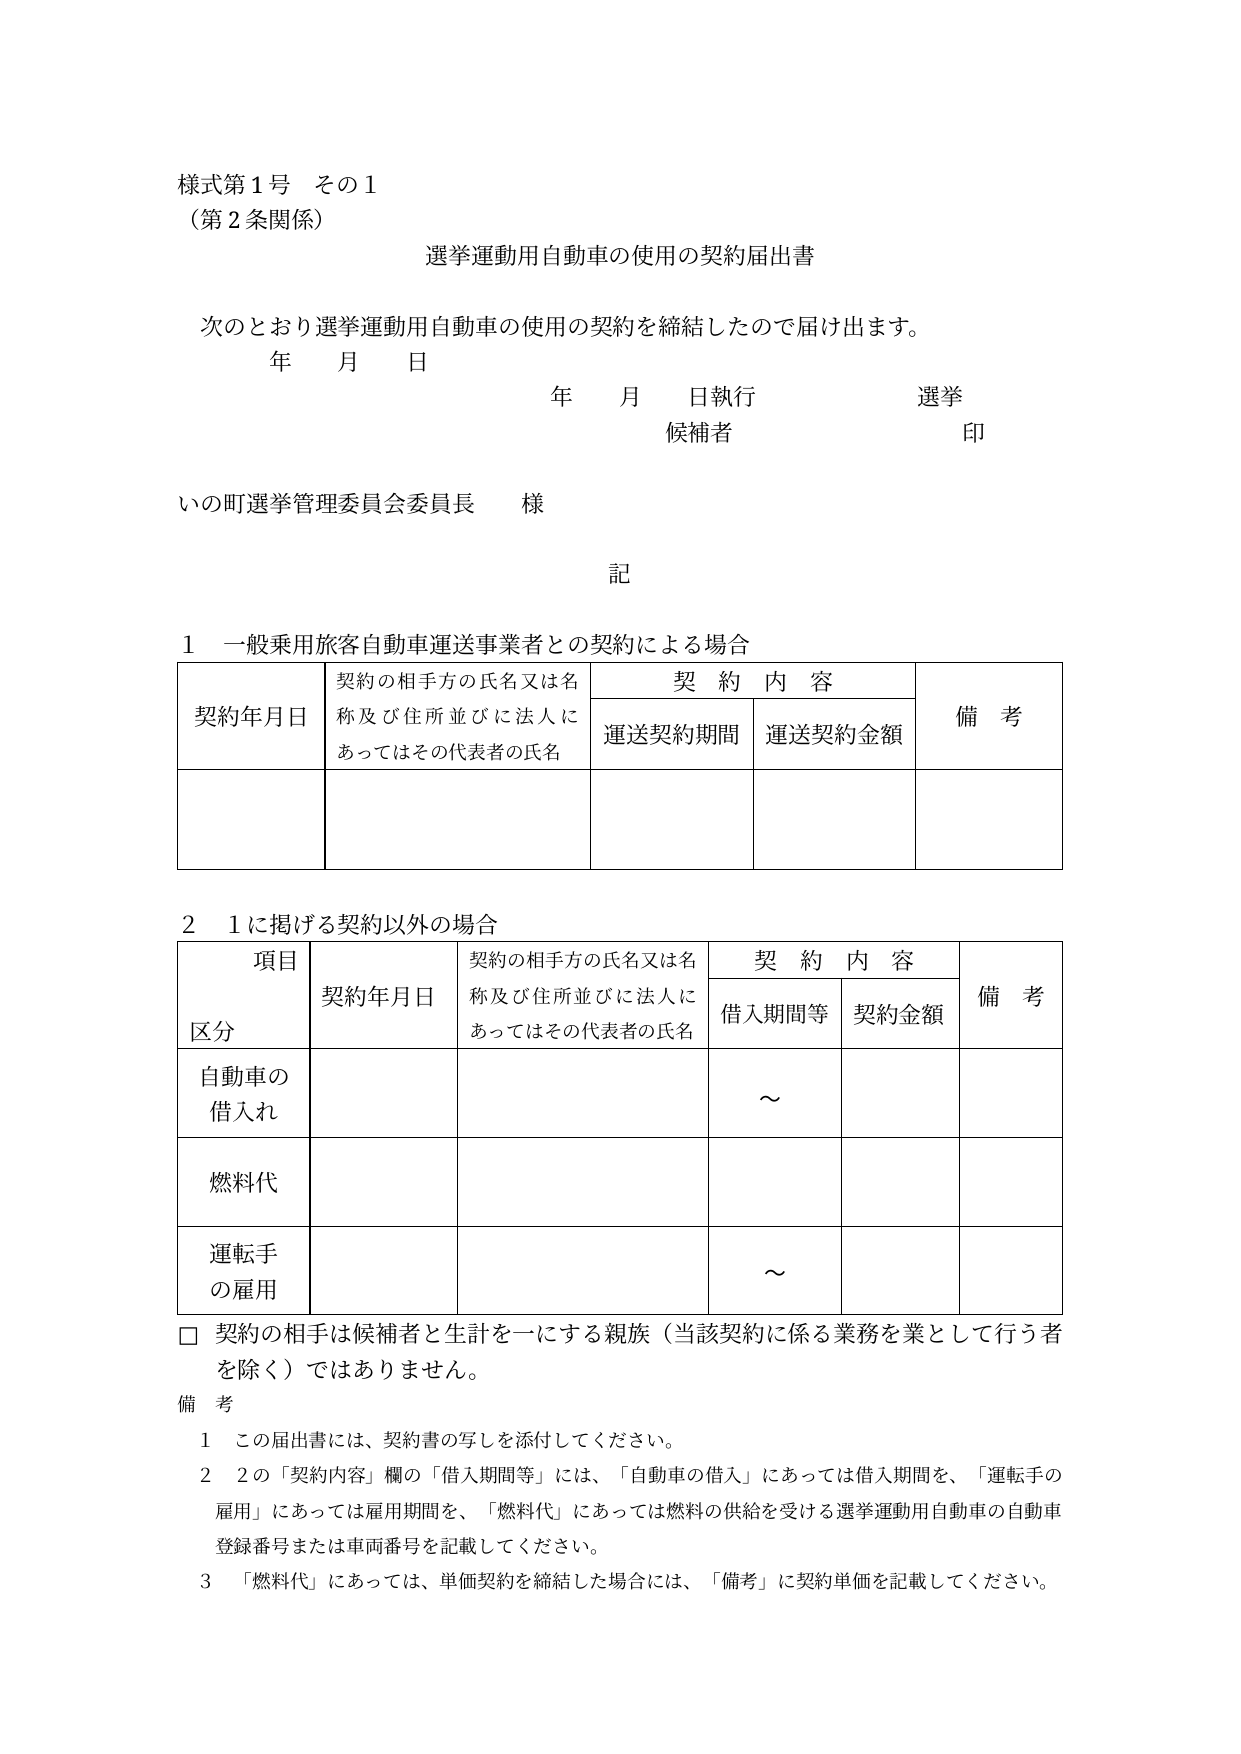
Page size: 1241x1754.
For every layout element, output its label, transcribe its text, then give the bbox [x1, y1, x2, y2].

table_header 契約の相手方の氏名又は名称及び住所並びに法人にあってはその代表者の氏名 [458, 942, 708, 1048]
table_cell [842, 1138, 959, 1226]
table_cell 借入期間等 [709, 979, 841, 1048]
subtitle 記 [177, 555, 1063, 591]
text ３ 「燃料代」にあっては、単価契約を締結した場合には、「備考」に契約単価を記載してください。 [177, 1563, 1063, 1599]
text 候補者 印 [527, 414, 1063, 449]
text 様式第1号 その１ [177, 166, 1063, 201]
table_cell 燃料代 [178, 1138, 309, 1226]
table_header 備 考 [916, 663, 1062, 769]
table_cell [311, 1049, 457, 1137]
table_cell 運転手 の雇用 [178, 1227, 309, 1314]
table_cell [754, 770, 915, 869]
text ２ １に掲げる契約以外の場合 [177, 906, 1063, 941]
table_cell [960, 1049, 1062, 1137]
table_header 項目 区分 [178, 942, 309, 1048]
text ２ ２の「契約内容」欄の「借入期間等」には、「自動車の借入」にあっては借入期間を、「運転手の雇用」にあっては雇用期間を、「燃料代」にあっては燃料の供給を受ける選挙運動用自動車の自動車登録番号または車両番号を記載してください。 [177, 1457, 1063, 1563]
text いの町選挙管理委員会委員長 様 [177, 484, 1063, 520]
table_header 契約年月日 [178, 663, 324, 769]
table_cell [458, 1227, 708, 1314]
table_header 契約の相手方の氏名又は名称及び住所並びに法人にあってはその代表者の氏名 [326, 663, 590, 769]
table_cell [709, 1227, 841, 1314]
table_cell 自動車の 借入れ [178, 1049, 309, 1137]
table_cell 運送契約期間 [591, 699, 753, 769]
text 選挙運動用自動車の使用の契約届出書 [177, 237, 1063, 272]
table_cell [458, 1049, 708, 1137]
text １ 一般乗用旅客自動車運送事業者との契約による場合 [177, 626, 1063, 662]
table_cell [311, 1227, 457, 1314]
list 契約の相手は候補者と生計を一にする親族（当該契約に係る業務を業として行う者を除く）ではありません。 [177, 1315, 1063, 1386]
table_cell [709, 1049, 841, 1137]
table_cell [458, 1138, 708, 1226]
table_cell [842, 1227, 959, 1314]
table_cell 契約金額 [842, 979, 959, 1048]
table_cell [709, 1138, 841, 1226]
table_cell [842, 1049, 959, 1137]
table_header 備 考 [960, 942, 1062, 1048]
text １ この届出書には、契約書の写しを添付してください。 [177, 1422, 1063, 1457]
table_cell [311, 1138, 457, 1226]
table_cell [326, 770, 590, 869]
table_cell [960, 1138, 1062, 1226]
table_header 契 約 内 容 [591, 663, 915, 698]
table_header 契約年月日 [311, 942, 457, 1048]
table_cell [916, 770, 1062, 869]
text （第2条関係） [177, 201, 1063, 237]
text 備 考 [177, 1386, 1063, 1422]
table_cell [591, 770, 753, 869]
table_cell [960, 1227, 1062, 1314]
table_cell 運送契約金額 [754, 699, 915, 769]
text 年 月 日執行 選挙 [440, 378, 1063, 414]
table_header 契 約 内 容 [709, 942, 959, 977]
text 年 月 日 [177, 343, 1063, 378]
text 次のとおり選挙運動用自動車の使用の契約を締結したので届け出ます。 [177, 307, 1063, 343]
table_cell [178, 770, 324, 869]
